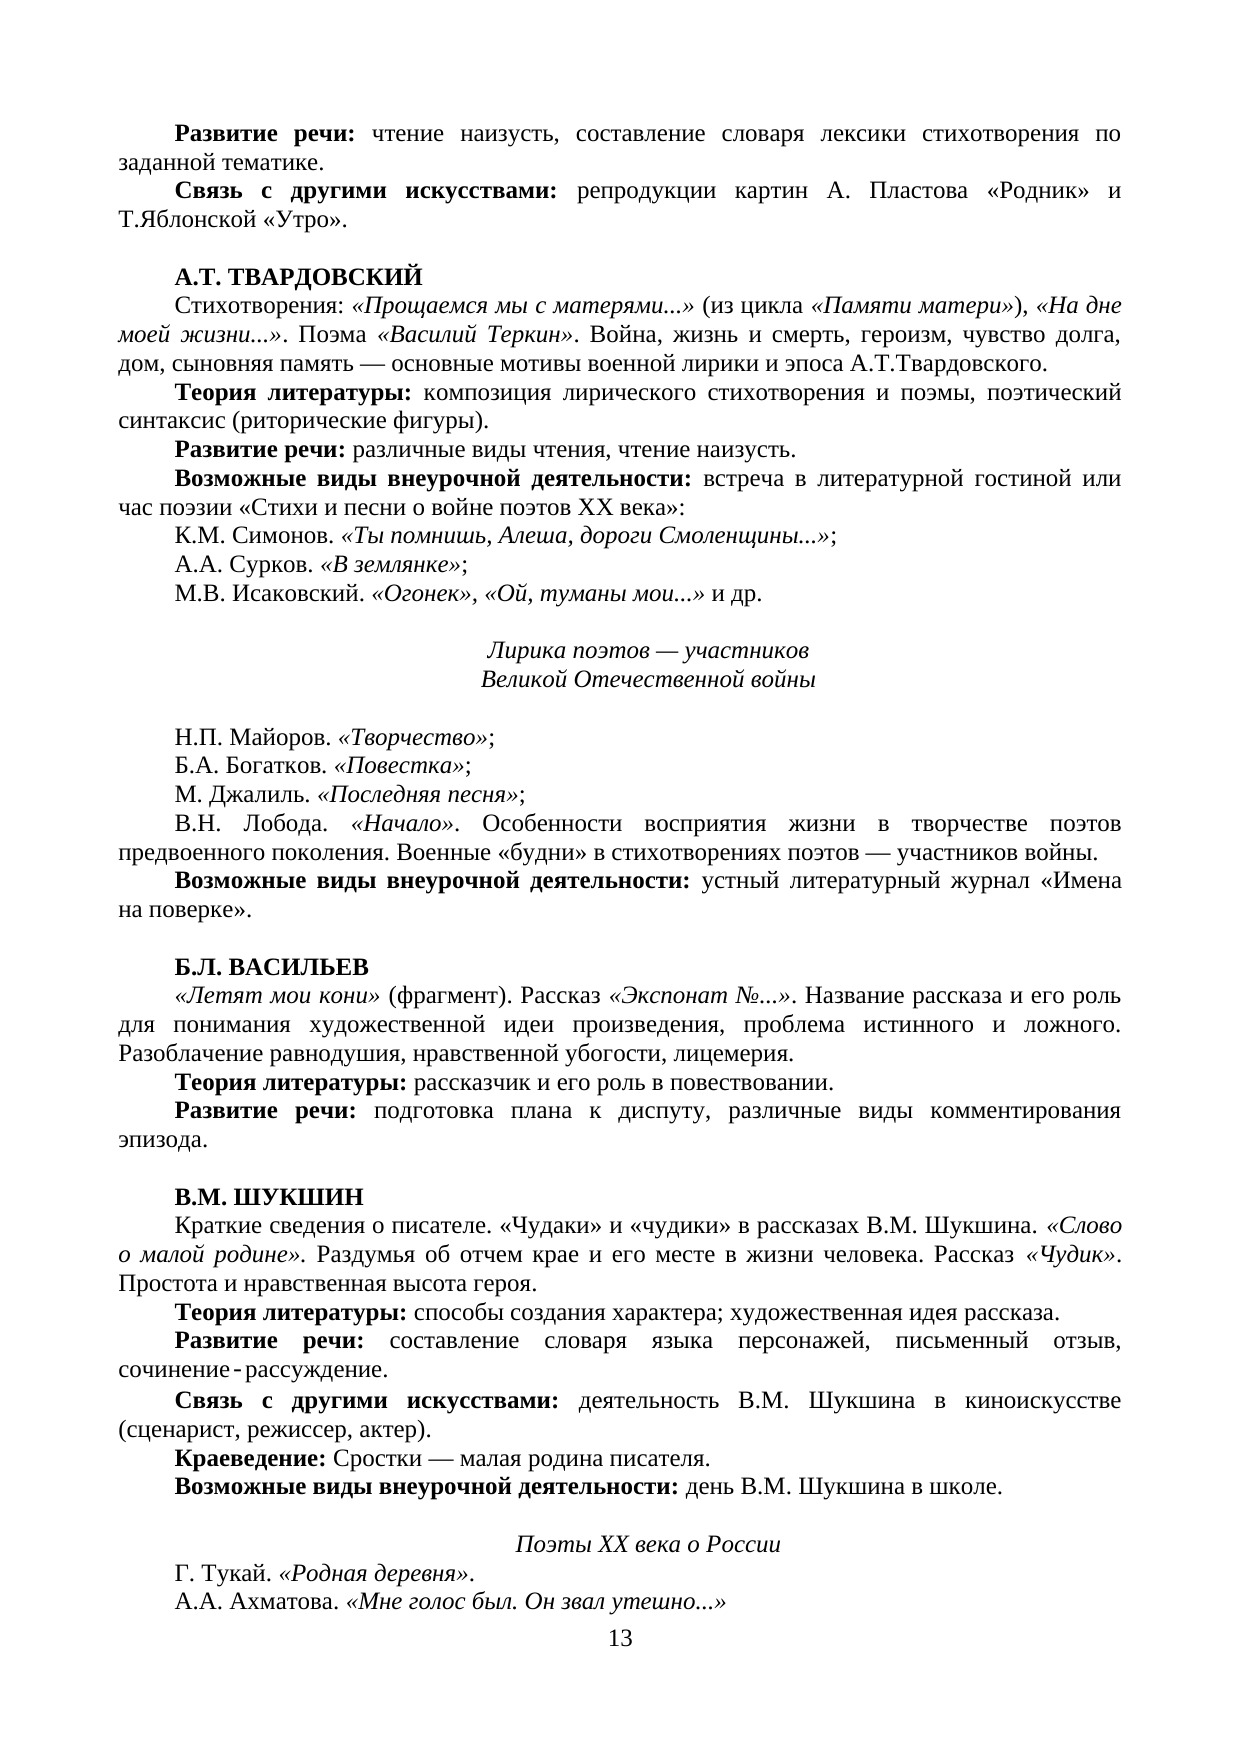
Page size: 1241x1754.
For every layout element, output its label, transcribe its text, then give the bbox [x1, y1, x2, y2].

text Связь с другими искусствами: деятельность В.М. Шукшина в киноискусстве (сценарист, режиссер, актер). [118, 1385, 1122, 1443]
text Лирика поэтов — участников [118, 636, 1122, 664]
text А.А. Ахматова. «Мне голос был. Он звал утешно...» [118, 1586, 1122, 1615]
text Краеведение: Сростки — малая родина писателя. [118, 1443, 1122, 1471]
text А.А. Сурков. «В землянке»; [118, 549, 1122, 578]
text М. Джалиль. «Последняя песня»; [118, 779, 1122, 808]
text Н.П. Майоров. «Творчество»; [118, 722, 1122, 751]
text Связь с другими искусствами: репродукции картин А. Пластова «Родник» и Т.Яблонской «Утро». [118, 176, 1122, 233]
text Возможные виды внеурочной деятельности: устный литературный журнал «Имена на поверке». [118, 866, 1122, 923]
text А.Т. ТВАРДОВСКИЙ [118, 262, 1122, 291]
text Стихотворения: «Прощаемся мы с матерями...» (из цикла «Памяти матери»), «На дне моей жизни...». Поэма «Василий Теркин». Война, жизнь и смерть, героизм, чувство долга, дом, сыновняя память — основные мотивы военной лирики и эпоса А.Т.Твардовского. [118, 291, 1122, 377]
text В.Н. Лобода. «Начало». Особенности восприятия жизни в творчестве поэтов предвоенного поколения. Военные «будни» в стихотворениях поэтов — участников войны. [118, 808, 1122, 866]
text Б.Л. ВАСИЛЬЕВ [118, 952, 1122, 981]
text Теория литературы: способы создания характера; художественная идея рассказа. [118, 1297, 1122, 1326]
text Развитие речи: составление словаря языка персонажей, письменный отзыв, сочинение-рассуждение. [118, 1326, 1122, 1385]
text Г. Тукай. «Родная деревня». [118, 1558, 1122, 1586]
text М.В. Исаковский. «Огонек», «Ой, туманы мои...» и др. [118, 578, 1122, 607]
text Теория литературы: рассказчик и его роль в повествовании. [118, 1067, 1122, 1096]
text Развитие речи: различные виды чтения, чтение наизусть. [118, 434, 1122, 463]
text Б.А. Богатков. «Повестка»; [118, 751, 1122, 779]
text В.М. ШУКШИН [118, 1182, 1122, 1211]
text Возможные виды внеурочной деятельности: встреча в литературной гостиной или час поэзии «Стихи и песни о войне поэтов XX века»: [118, 463, 1122, 521]
text «Летят мои кони» (фрагмент). Рассказ «Экспонат №...». Название рассказа и его роль для понимания художественной идеи произведения, проблема истинного и ложного. Разоблачение равнодушия, нравственной убогости, лицемерия. [118, 981, 1122, 1067]
text Великой Отечественной войны [118, 664, 1122, 693]
text К.М. Симонов. «Ты помнишь, Алеша, дороги Смоленщины...»; [118, 521, 1122, 549]
text Теория литературы: композиция лирического стихотворения и поэмы, поэтический синтаксис (риторические фигуры). [118, 377, 1122, 434]
text Возможные виды внеурочной деятельности: день В.М. Шукшина в школе. [118, 1471, 1122, 1500]
text Краткие сведения о писателе. «Чудаки» и «чудики» в рассказах В.М. Шукшина. «Слово о малой родине». Раздумья об отчем крае и его месте в жизни человека. Рассказ «Чудик». Простота и нравственная высота героя. [118, 1211, 1122, 1297]
text Поэты XX века о России [118, 1529, 1122, 1558]
text Развитие речи: чтение наизусть, составление словаря лексики стихотворения по заданной тематике. [118, 118, 1122, 176]
text Развитие речи: подготовка плана к диспуту, различные виды комментирования эпизода. [118, 1096, 1122, 1153]
